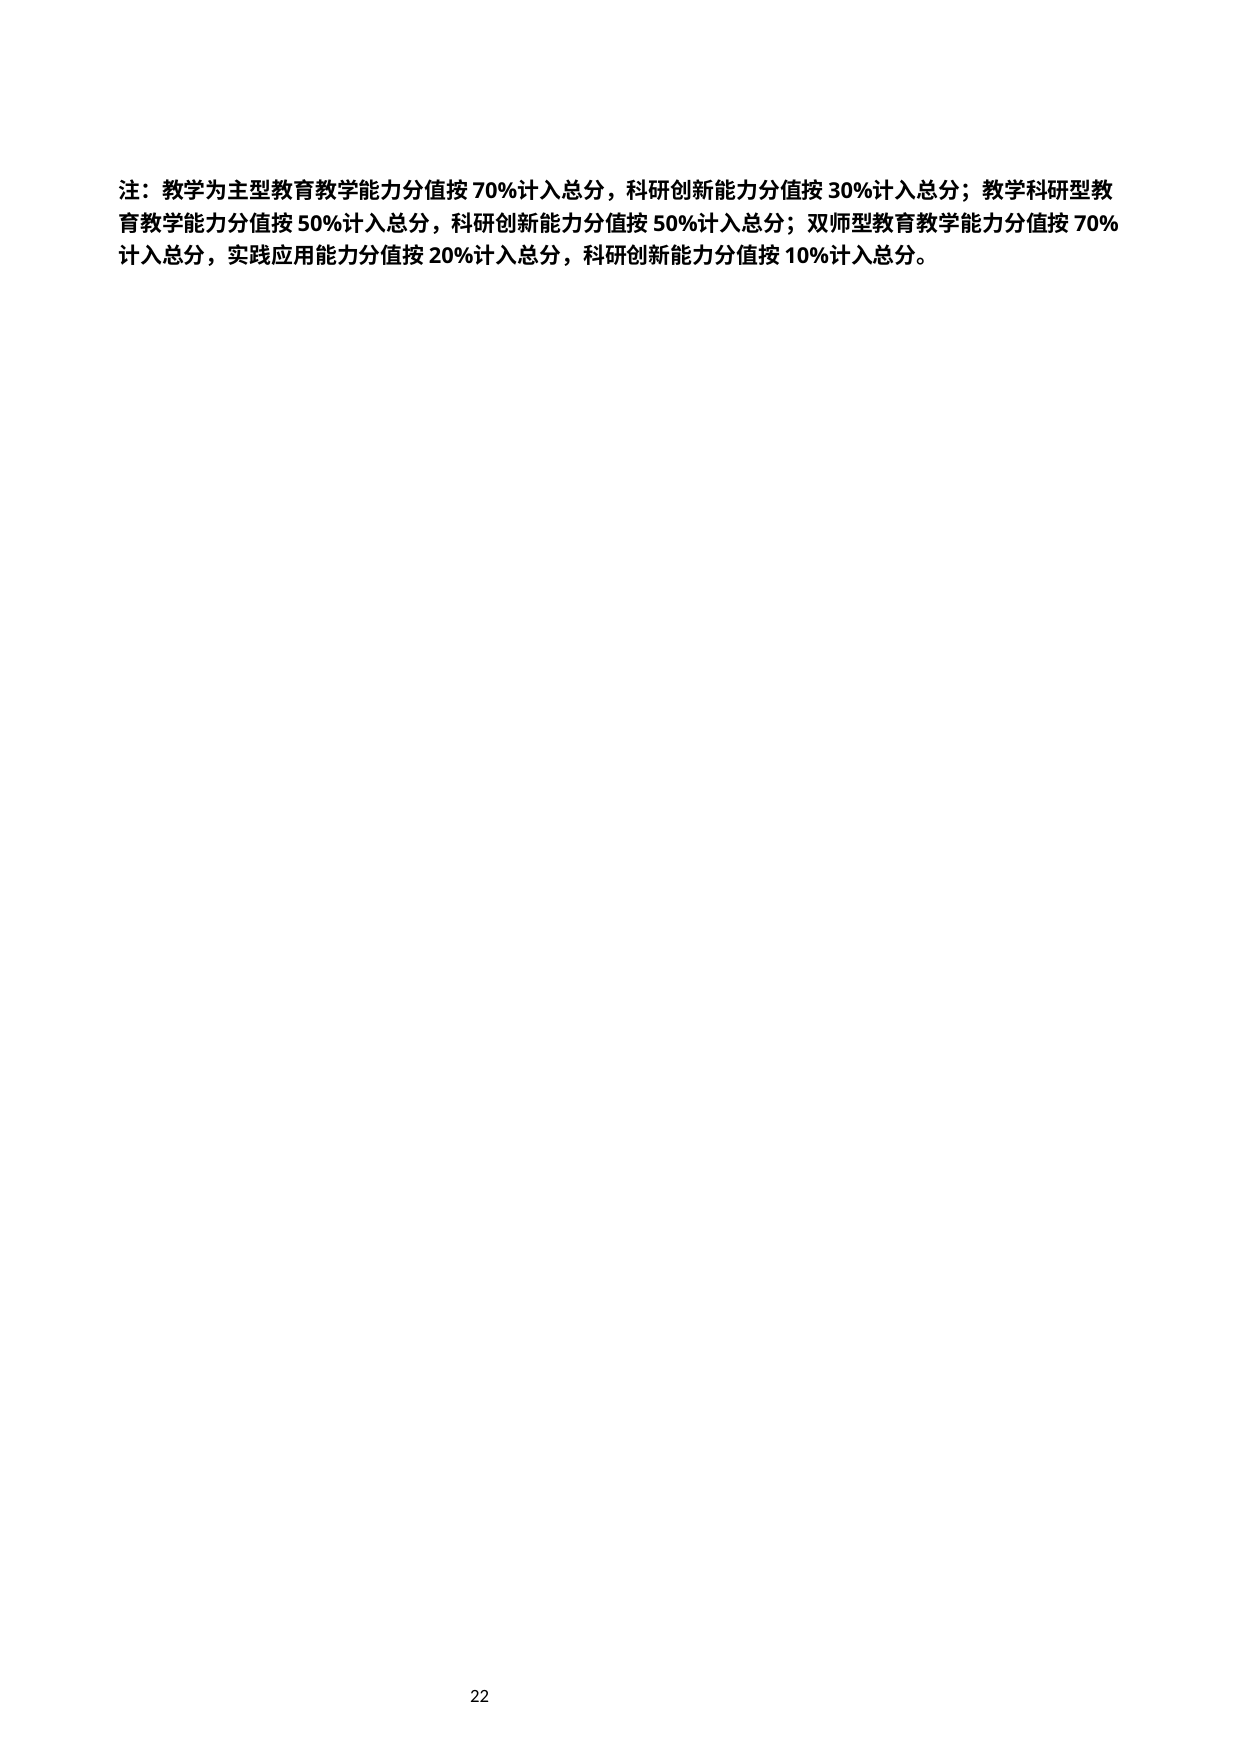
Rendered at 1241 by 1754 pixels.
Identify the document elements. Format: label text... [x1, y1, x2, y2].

text 注：教学为主型教育教学能力分值按70%计入总分，科研创新能力分值按30%计入总分；教学科研型教育教学能力分值按50%计入总分，科研创新能力分值按50%计入总分；双师型教育教学能力分值按70%计入总分，实践应用能力分值按20%计入总分，科研创新能力分值按10%计入总分。 [118, 173, 1122, 271]
